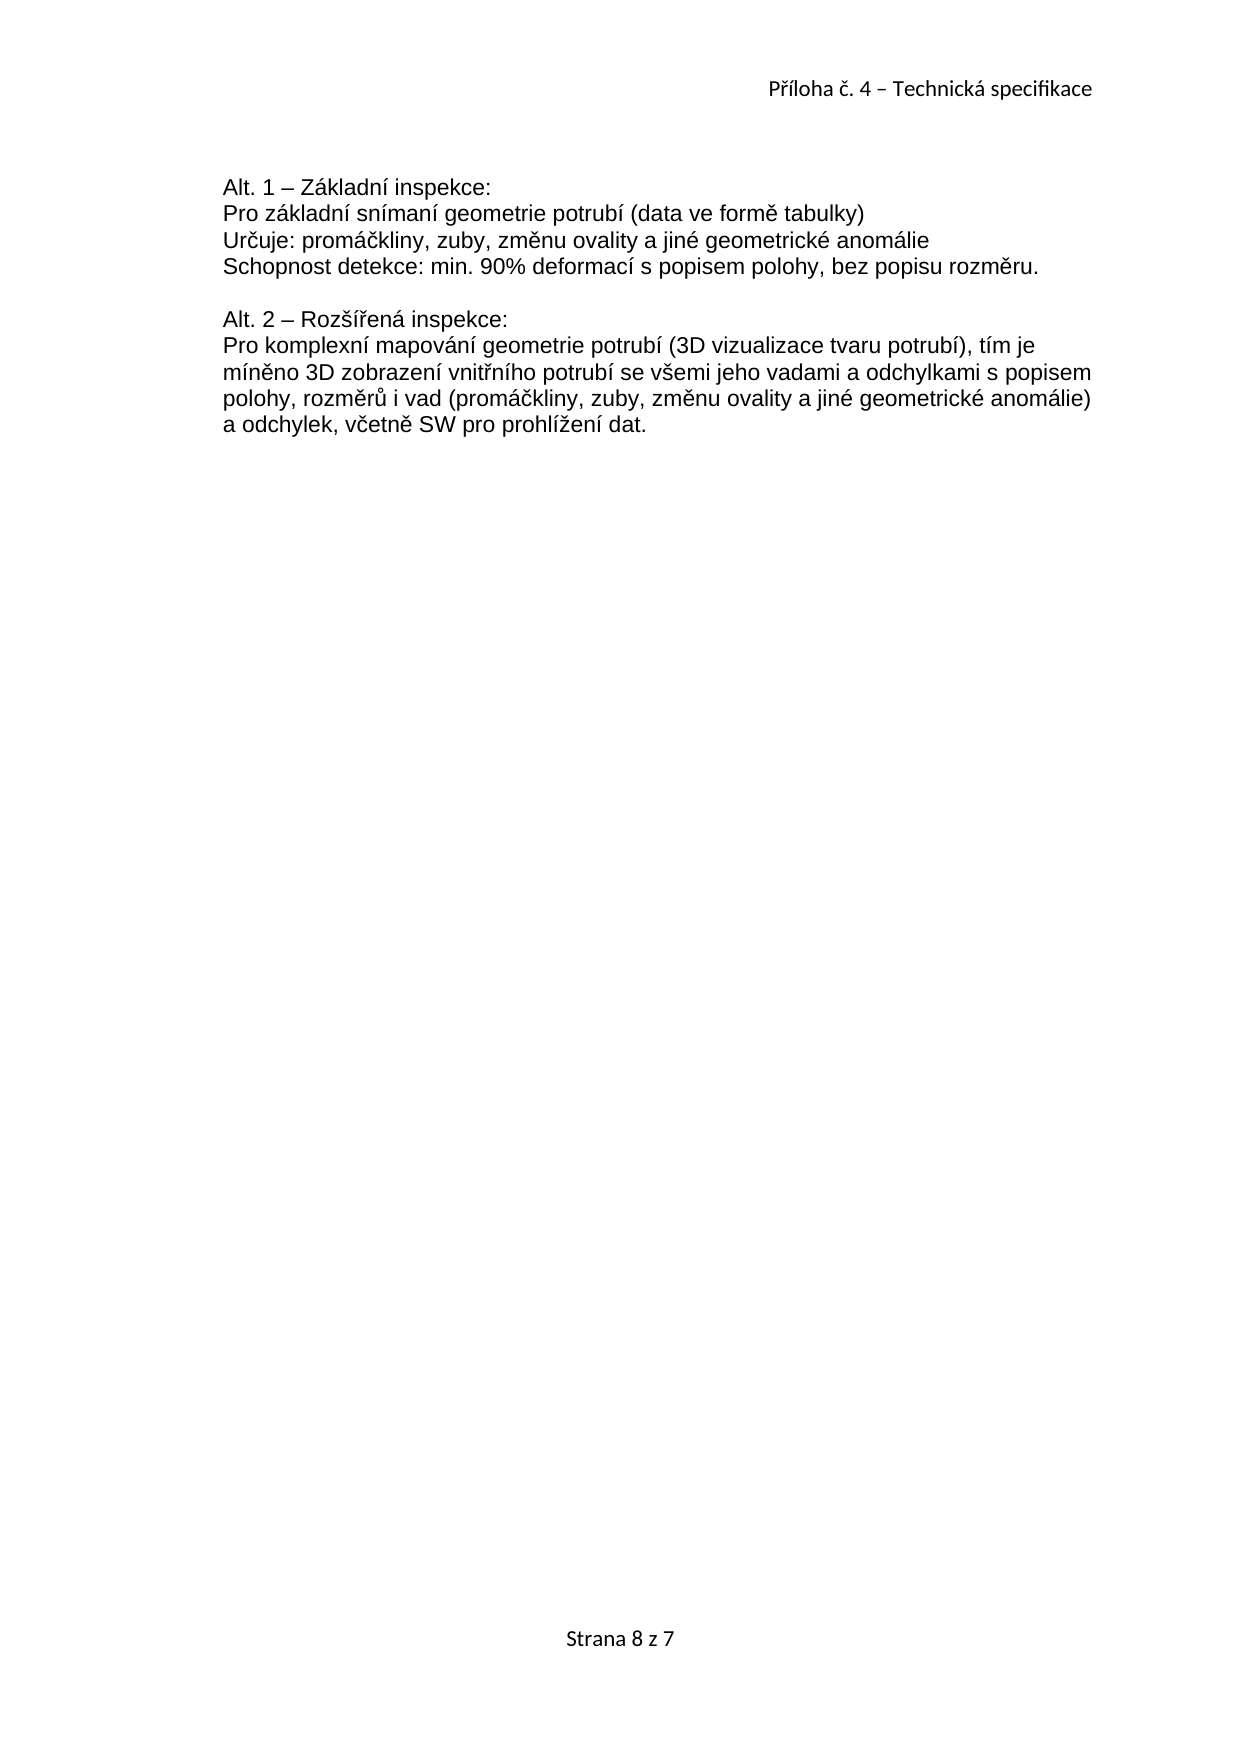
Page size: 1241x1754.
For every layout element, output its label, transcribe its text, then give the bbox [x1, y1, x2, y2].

text Schopnost detekce: min. 90% deformací s popisem polohy, bez popisu rozměru. [223, 253, 1093, 279]
text Alt. 1 – Základní inspekce: [223, 174, 1093, 200]
text Pro základní snímaní geometrie potrubí (data ve formě tabulky) [223, 200, 1093, 227]
text Pro komplexní mapování geometrie potrubí (3D vizualizace tvaru potrubí), tím je míněno 3D zobrazení vnitřního potrubí se všemi jeho vadami a odchylkami s popisem polohy, rozměrů i vad (promáčkliny, zuby, změnu ovality a jiné geometrické anomálie) a odchylek, včetně SW pro prohlížení dat. [223, 332, 1093, 437]
text Alt. 2 – Rozšířená inspekce: [223, 306, 1093, 332]
text Určuje: promáčkliny, zuby, změnu ovality a jiné geometrické anomálie [223, 227, 1093, 253]
